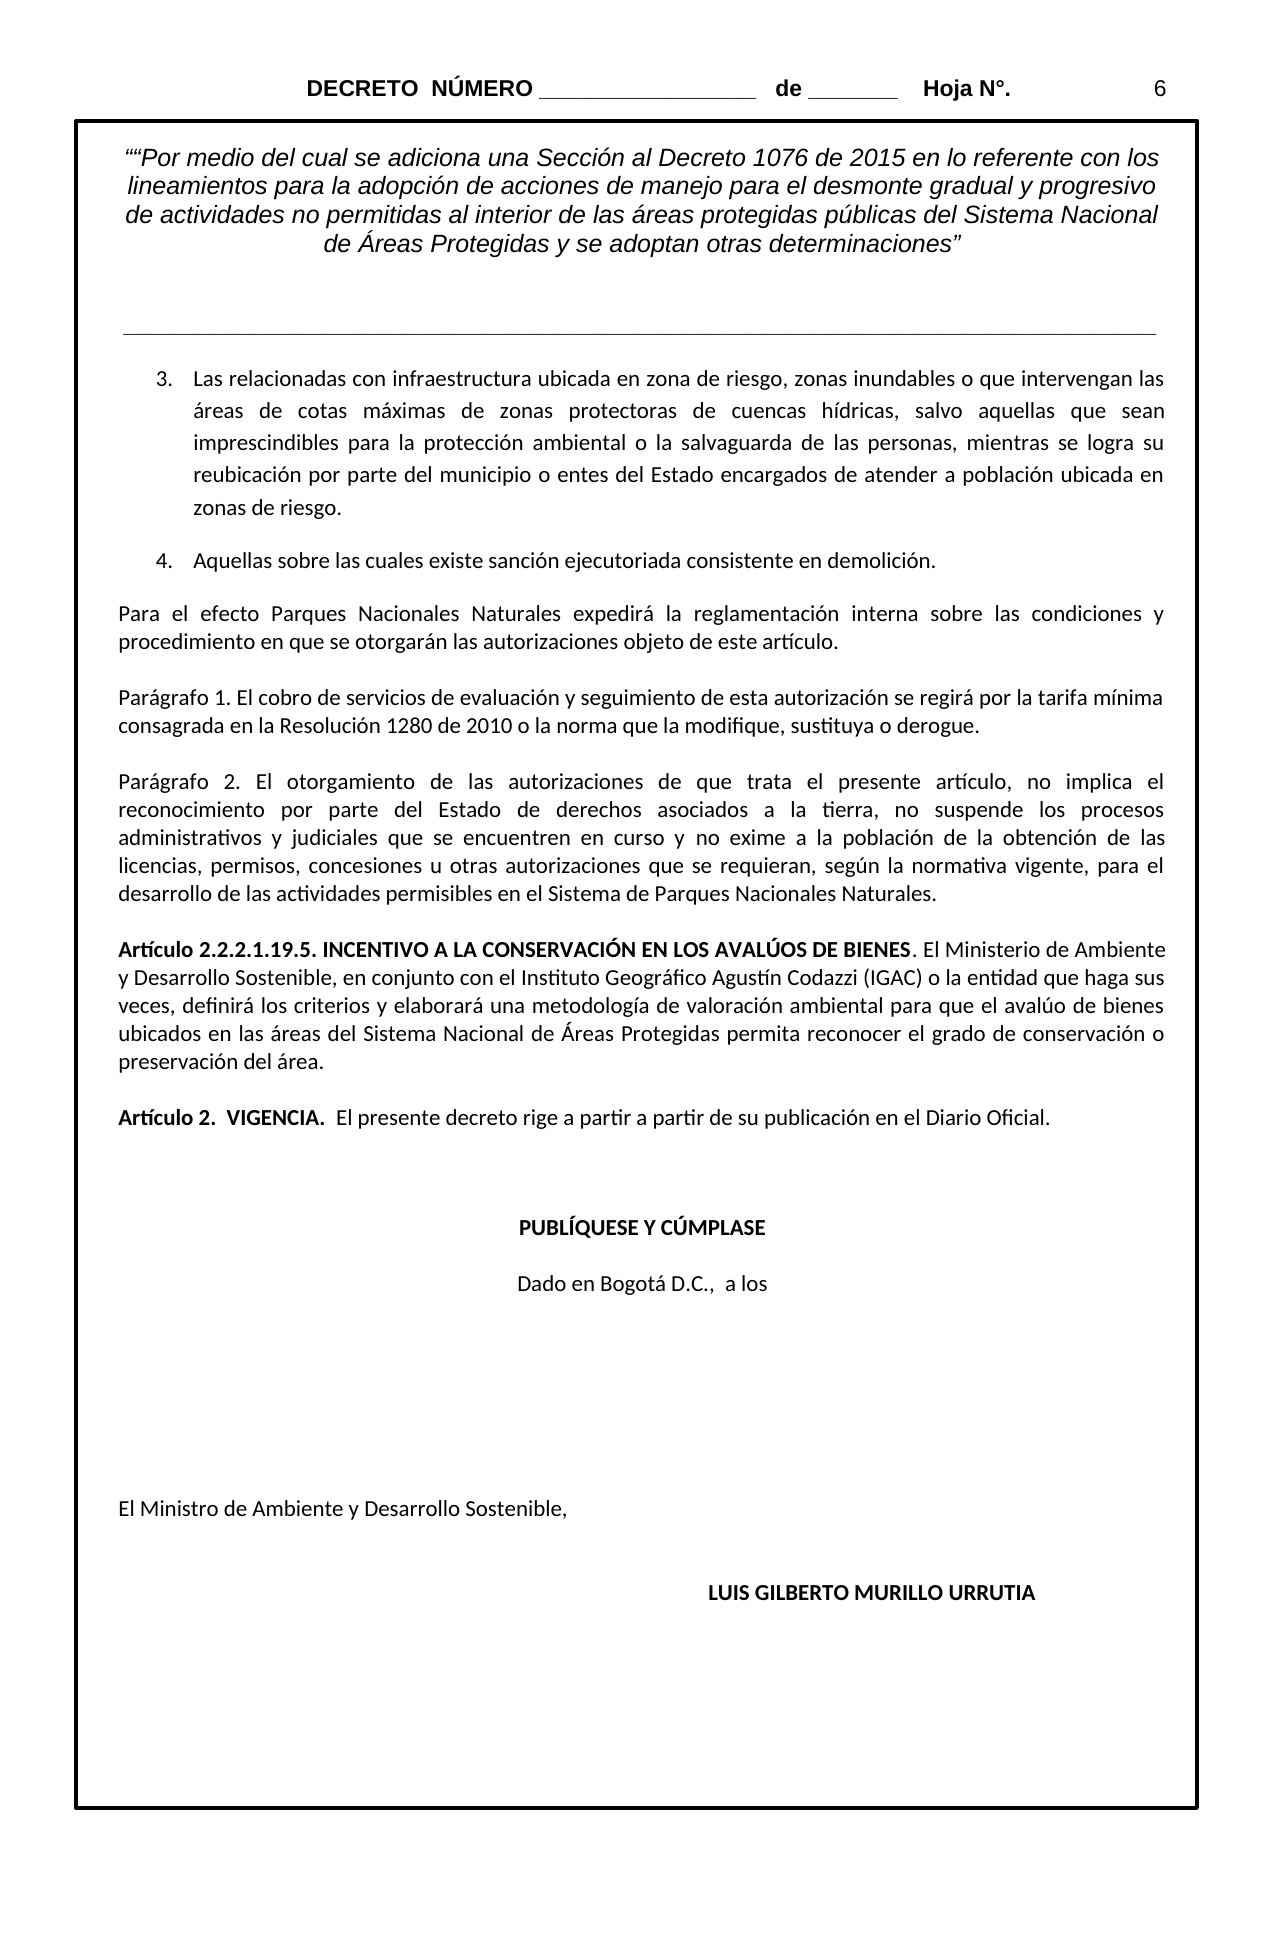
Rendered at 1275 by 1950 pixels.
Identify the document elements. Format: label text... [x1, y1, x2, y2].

list Las relacionadas con infraestructura ubicada en zona de riesgo, zonas inundables o que intervengan las áreas de cotas máximas de zonas protectoras de cuencas hídricas, salvo aquellas que sean imprescindibles para la protección ambiental o la salvaguarda de las personas, mientras se logra su reubicación por parte del municipio o entes del Estado encargados de atender a población ubicada en zonas de riesgo. [156, 364, 1166, 521]
list Aquellas sobre las cuales existe sanción ejecutoriada consistente en demolición. [156, 546, 1166, 574]
text El Ministro de Ambiente y Desarrollo Sostenible, [118, 1494, 1152, 1522]
text LUIS GILBERTO MURILLO URRUTIA [708, 1578, 1152, 1606]
text Parágrafo 1. El cobro de servicios de evaluación y seguimiento de esta autorización se regirá por la tarifa mínima consagrada en la Resolución 1280 de 2010 o la norma que la modifique, sustituya o derogue. [118, 683, 1166, 739]
text Dado en Bogotá D.C., a los [118, 1269, 1166, 1298]
text Parágrafo 2. El otorgamiento de las autorizaciones de que trata el presente artículo, no implica el reconocimiento por parte del Estado de derechos asociados a la tierra, no suspende los procesos administrativos y judiciales que se encuentren en curso y no exime a la población de la obtención de las licencias, permisos, concesiones u otras autorizaciones que se requieran, según la normativa vigente, para el desarrollo de las actividades permisibles en el Sistema de Parques Nacionales Naturales. [118, 767, 1166, 907]
text PUBLÍQUESE Y CÚMPLASE [118, 1213, 1166, 1242]
text Para el efecto Parques Nacionales Naturales expedirá la reglamentación interna sobre las condiciones y procedimiento en que se otorgarán las autorizaciones objeto de este artículo. [118, 599, 1166, 655]
text Artículo 2. VIGENCIA. El presente decreto rige a partir a partir de su publicación en el Diario Oficial. [118, 1103, 1166, 1131]
text Artículo 2.2.2.1.19.5. INCENTIVO A LA CONSERVACIÓN EN LOS AVALÚOS DE BIENES. El Ministerio de Ambiente y Desarrollo Sostenible, en conjunto con el Instituto Geográfico Agustín Codazzi (IGAC) o la entidad que haga sus veces, definirá los criterios y elaborará una metodología de valoración ambiental para que el avalúo de bienes ubicados en las áreas del Sistema Nacional de Áreas Protegidas permita reconocer el grado de conservación o preservación del área. [118, 935, 1166, 1075]
